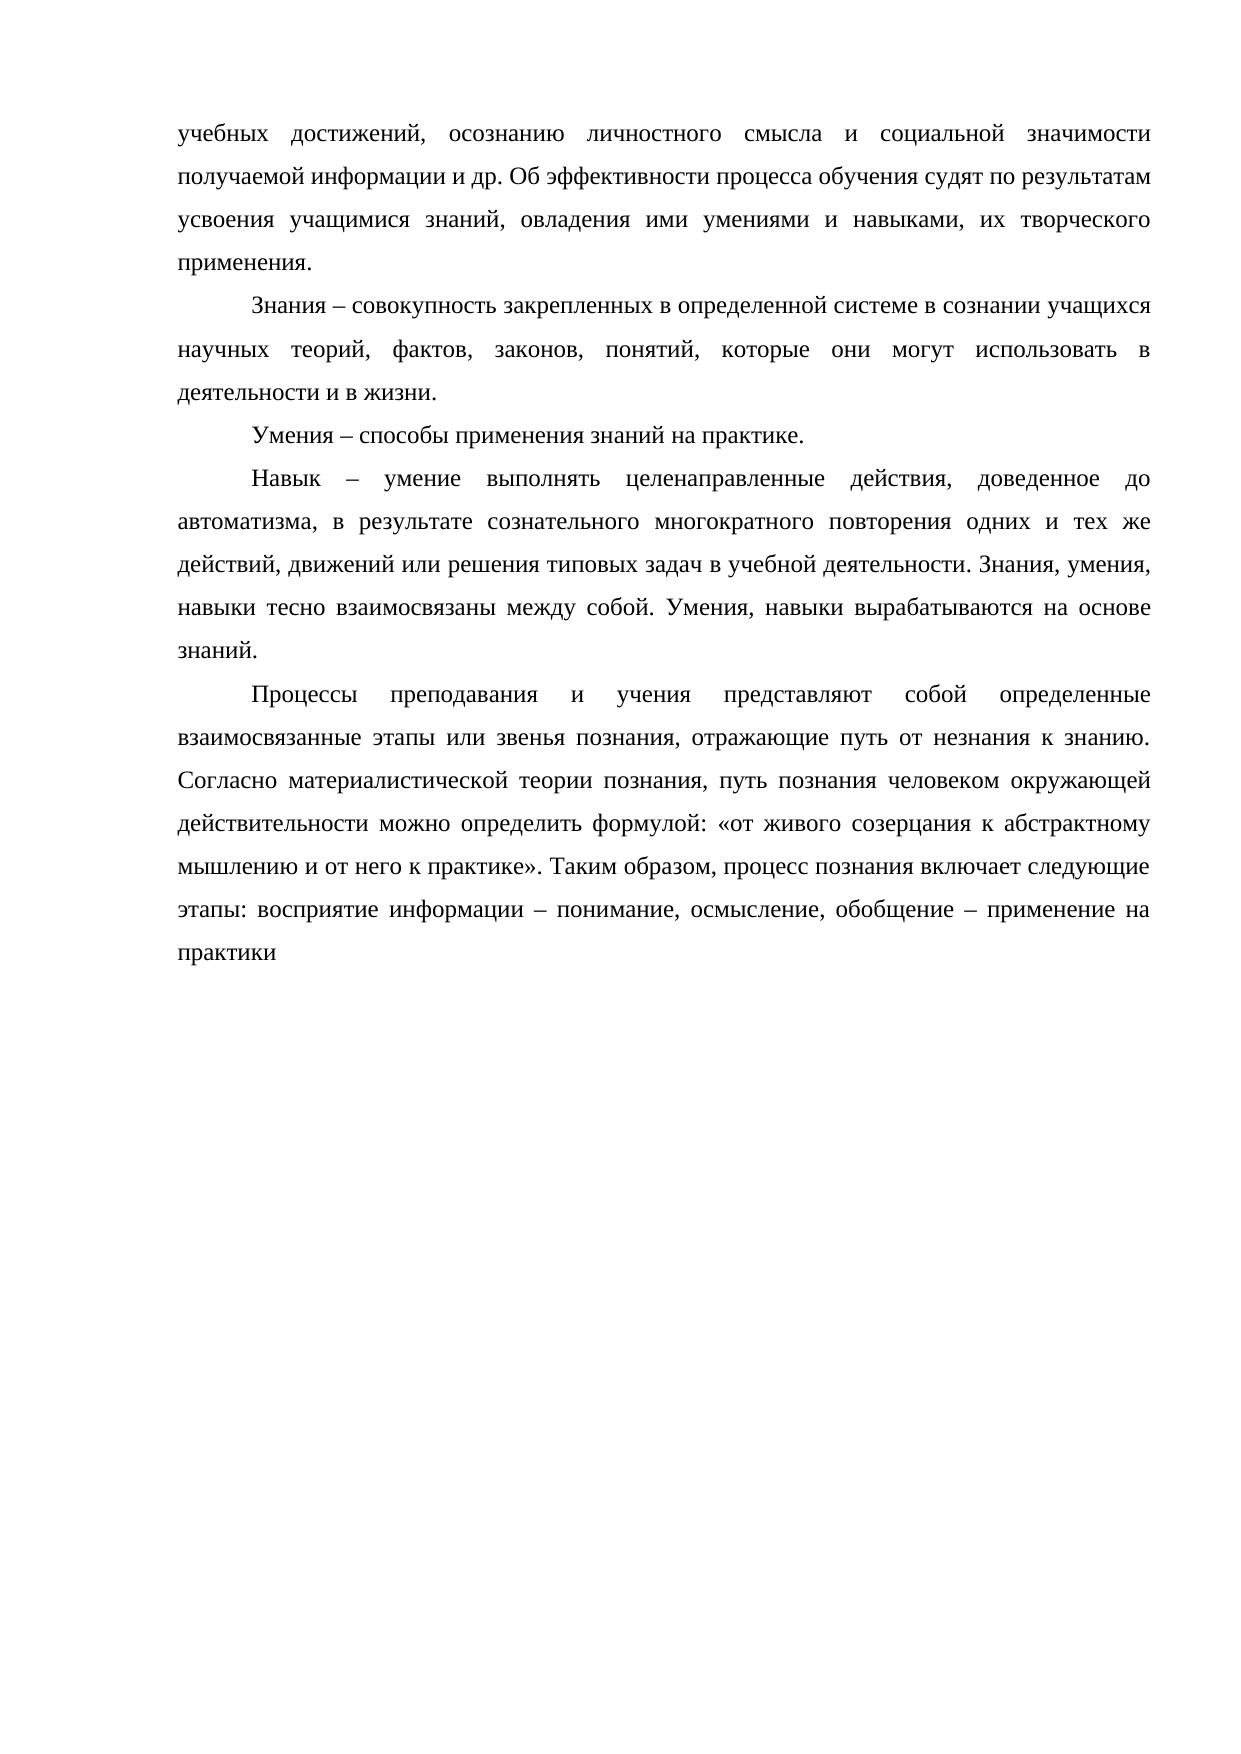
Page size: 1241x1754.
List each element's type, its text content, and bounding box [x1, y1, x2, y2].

text Умения – способы применения знаний на практике. [177, 420, 1152, 449]
text Процессы преподавания и учения представляют собой определенные взаимосвязанные этапы или звенья познания, отражающие путь от незнания к знанию. Согласно материалистической теории познания, путь познания человеком окружающей действительности можно определить формулой: «от живого созерцания к абстрактному мышлению и от него к практике». Таким образом, процесс познания включает следующие этапы: восприятие информации – понимание, осмысление, обобщение – применение на практики [177, 679, 1152, 966]
text Знания – совокупность закрепленных в определенной системе в сознании учащихся научных теорий, фактов, законов, понятий, которые они могут использовать в деятельности и в жизни. [177, 291, 1152, 406]
text Навык – умение выполнять целенаправленные действия, доведенное до автоматизма, в результате сознательного многократного повторения одних и тех же действий, движений или решения типовых задач в учебной деятельности. Знания, умения, навыки тесно взаимосвязаны между собой. Умения, навыки вырабатываются на основе знаний. [177, 463, 1152, 664]
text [177, 118, 1152, 276]
